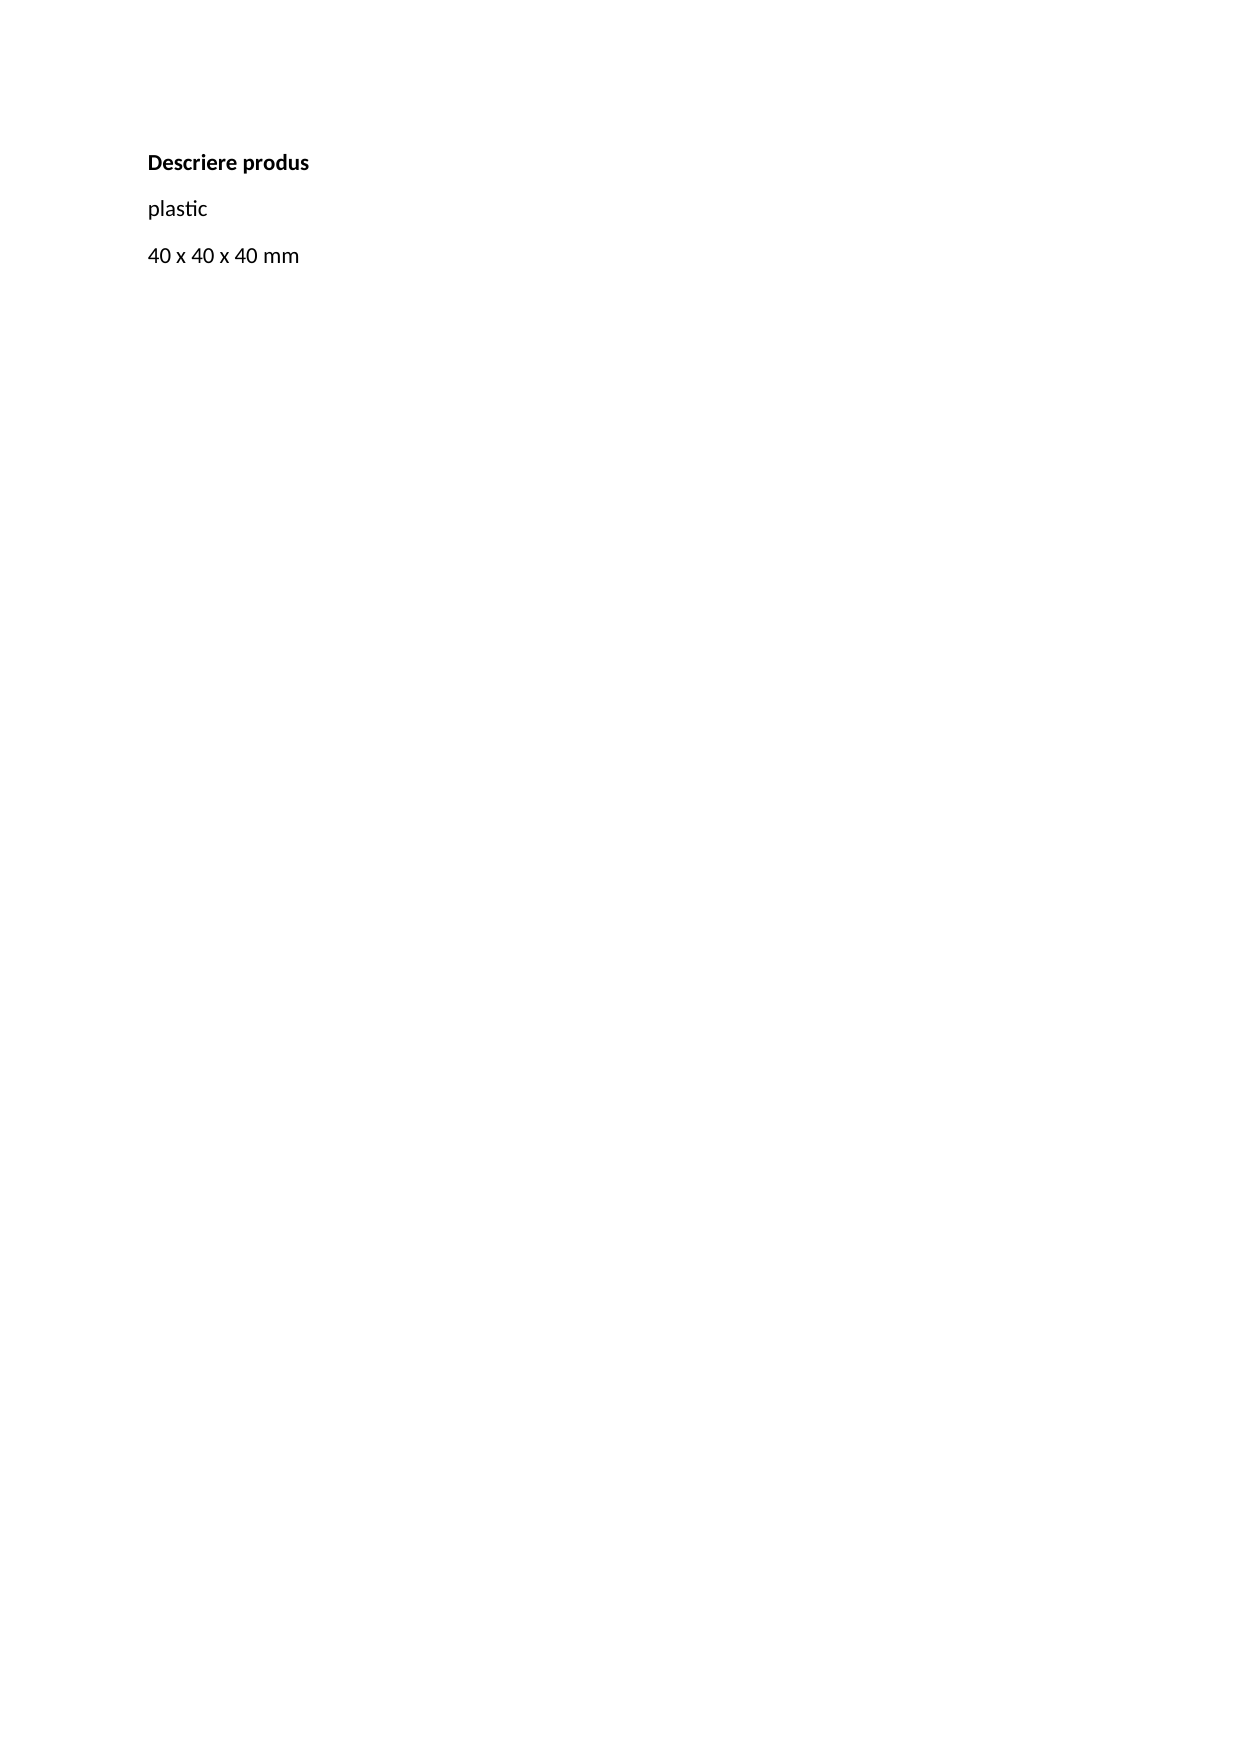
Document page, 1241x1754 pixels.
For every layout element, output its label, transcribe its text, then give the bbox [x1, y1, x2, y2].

text plastic [148, 194, 1093, 222]
text 40 x 40 x 40 mm [148, 241, 1093, 269]
text Descriere produs [148, 148, 1093, 176]
